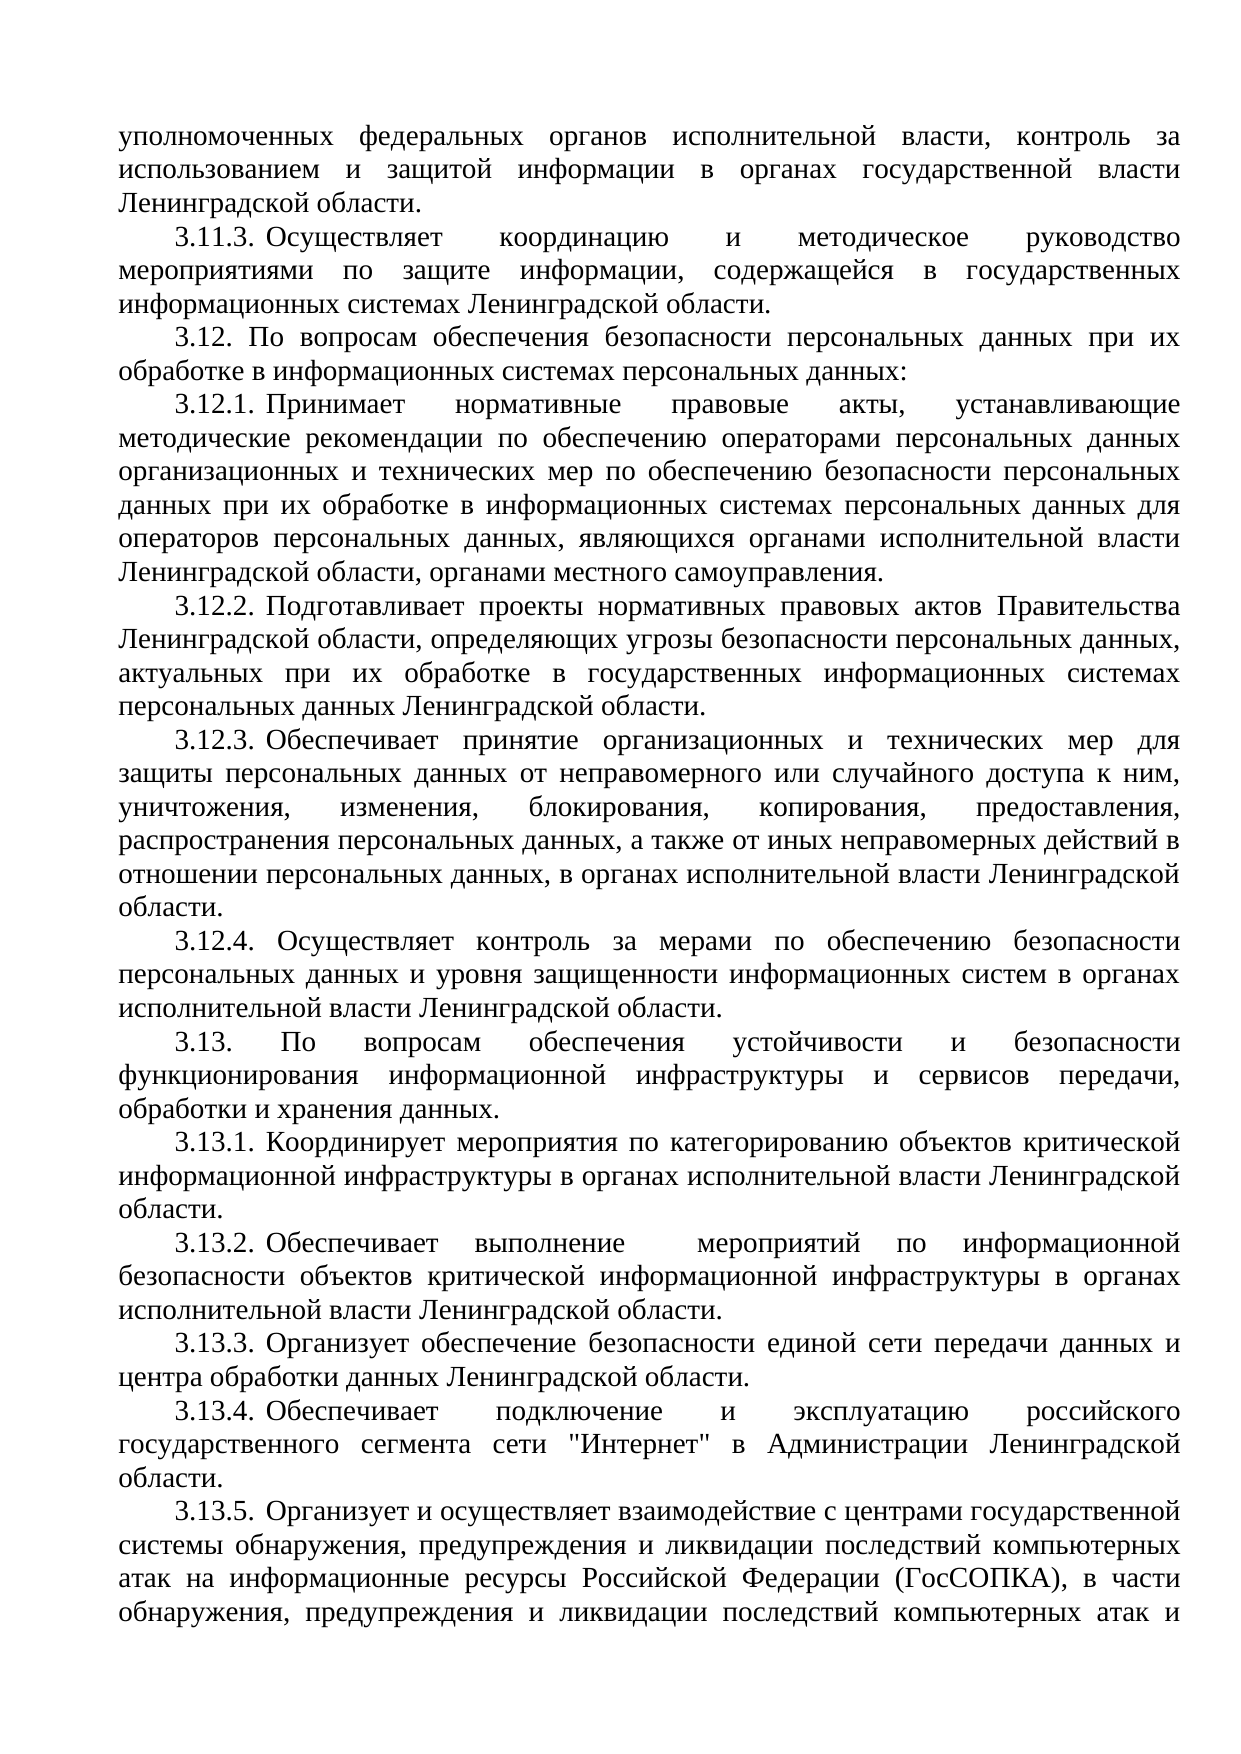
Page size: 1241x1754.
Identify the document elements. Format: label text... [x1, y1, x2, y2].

text 3.13.2. Обеспечивает выполнение мероприятий по информационной безопасности объектов критической информационной инфраструктуры в органах исполнительной власти Ленинградской области. [118, 1225, 1181, 1326]
text 3.12. По вопросам обеспечения безопасности персональных данных при их обработке в информационных системах персональных данных: [118, 319, 1181, 386]
text 3.13. По вопросам обеспечения устойчивости и безопасности функционирования информационной инфраструктуры и сервисов передачи, обработки и хранения данных. [118, 1024, 1181, 1124]
text 3.13.1. Координирует мероприятия по категорированию объектов критической информационной инфраструктуры в органах исполнительной власти Ленинградской области. [118, 1124, 1181, 1225]
text 3.12.1. Принимает нормативные правовые акты, устанавливающие методические рекомендации по обеспечению операторами персональных данных организационных и технических мер по обеспечению безопасности персональных данных при их обработке в информационных системах персональных данных для операторов персональных данных, являющихся органами исполнительной власти Ленинградской области, органами местного самоуправления. [118, 386, 1181, 588]
text 3.12.3. Обеспечивает принятие организационных и технических мер для защиты персональных данных от неправомерного или случайного доступа к ним, уничтожения, изменения, блокирования, копирования, предоставления, распространения персональных данных, а также от иных неправомерных действий в отношении персональных данных, в органах исполнительной власти Ленинградской области. [118, 722, 1181, 923]
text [118, 118, 1181, 219]
text 3.11.3. Осуществляет координацию и методическое руководство мероприятиями по защите информации, содержащейся в государственных информационных системах Ленинградской области. [118, 219, 1181, 319]
text 3.12.2. Подготавливает проекты нормативных правовых актов Правительства Ленинградской области, определяющих угрозы безопасности персональных данных, актуальных при их обработке в государственных информационных системах персональных данных Ленинградской области. [118, 588, 1181, 722]
text 3.13.3. Организует обеспечение безопасности единой сети передачи данных и центра обработки данных Ленинградской области. [118, 1326, 1181, 1393]
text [118, 1493, 1181, 1627]
text 3.12.4. Осуществляет контроль за мерами по обеспечению безопасности персональных данных и уровня защищенности информационных систем в органах исполнительной власти Ленинградской области. [118, 923, 1181, 1024]
text 3.13.4. Обеспечивает подключение и эксплуатацию российского государственного сегмента сети "Интернет" в Администрации Ленинградской области. [118, 1393, 1181, 1493]
